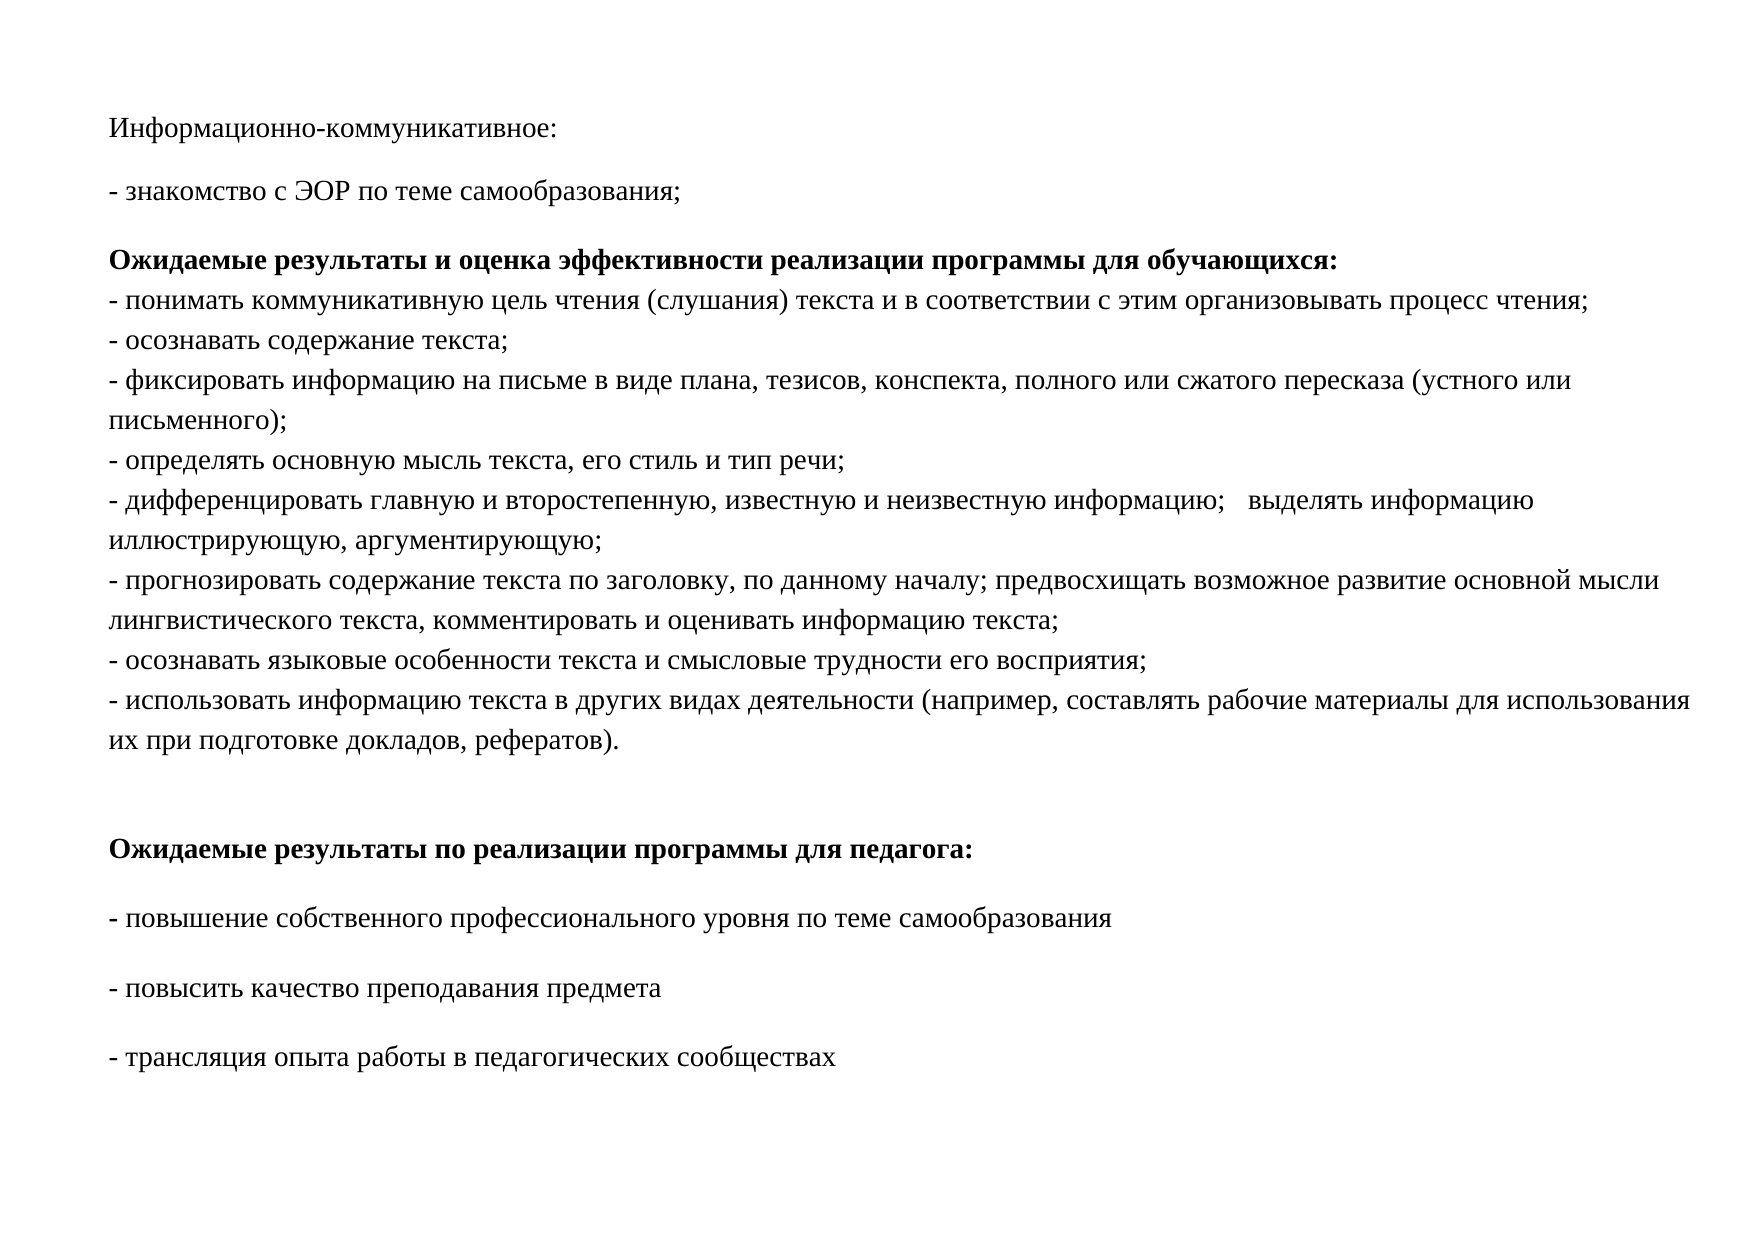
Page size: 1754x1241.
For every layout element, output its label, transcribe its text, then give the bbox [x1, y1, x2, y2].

text Ожидаемые результаты и оценка эффективности реализации программы для обучающихся: [108, 236, 1708, 276]
text Ожидаемые результаты по реализации программы для педагога: [108, 825, 1708, 865]
text - дифференцировать главную и второстепенную, известную и неизвестную информацию; выделять информацию иллюстрирующую, аргументирующую; [108, 476, 1708, 556]
text - фиксировать информацию на письме в виде плана, тезисов, конспекта, полного или сжатого пересказа (устного или письменного); [108, 356, 1708, 436]
text - повысить качество преподавания предмета [108, 963, 1708, 1003]
text - осознавать языковые особенности текста и смысловые трудности его восприятия; [108, 636, 1708, 676]
text - прогнозировать содержание текста по заголовку, по данному началу; предвосхищать возможное развитие основной мысли лингвистического текста, комментировать и оценивать информацию текста; [108, 556, 1708, 636]
text - повышение собственного профессионального уровня по теме самообразования [108, 894, 1708, 934]
text - понимать коммуникативную цель чтения (слушания) текста и в соответствии с этим организовывать процесс чтения; [108, 276, 1708, 316]
text Информационно-коммуникативное: [108, 110, 1708, 144]
text - определять основную мысль текста, его стиль и тип речи; [108, 436, 1708, 476]
text - использовать информацию текста в других видах деятельности (например, составлять рабочие материалы для использования их при подготовке докладов, рефератов). [108, 676, 1708, 756]
text - осознавать содержание текста; [108, 316, 1708, 356]
text - трансляция опыта работы в педагогических сообществах [108, 1032, 1708, 1072]
text - знакомство с ЭОР по теме самообразования; [108, 173, 1708, 207]
